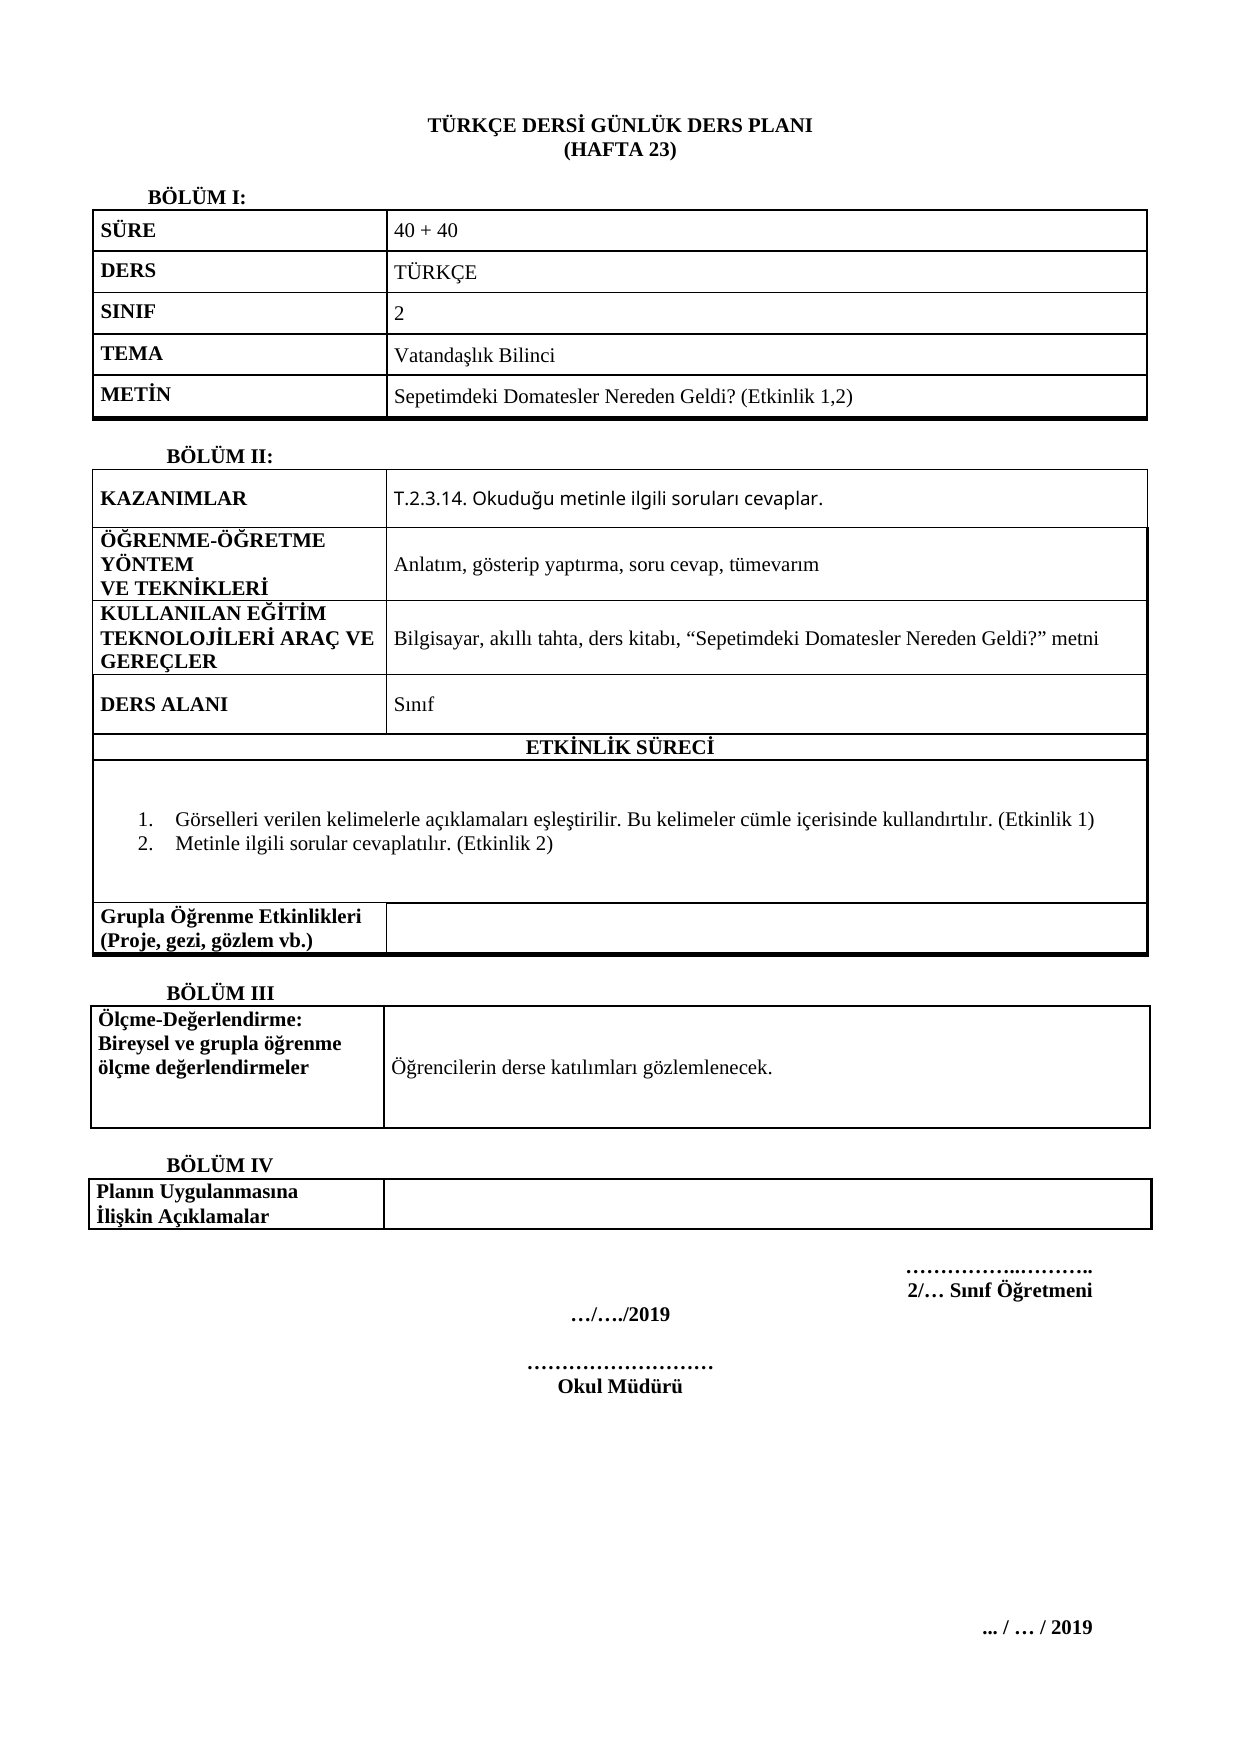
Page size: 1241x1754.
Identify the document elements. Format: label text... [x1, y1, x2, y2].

table_header Planın Uygulanmasına İlişkin Açıklamalar [90, 1180, 383, 1228]
subtitle BÖLÜM III [148, 981, 1092, 1005]
table_header Öğrencilerin derse katılımları gözlemlenecek. [385, 1007, 1149, 1127]
table_cell Grupla Öğrenme Etkinlikleri (Proje, gezi, gözlem vb.) [94, 903, 386, 952]
table_cell Sınıf [387, 675, 1146, 733]
table_header KAZANIMLAR [93, 470, 386, 527]
table_header 40 + 40 [388, 211, 1146, 250]
table_cell [387, 904, 1146, 952]
text ... / … / 2019 [148, 1615, 1092, 1639]
table_cell Görselleri verilen kelimelerle açıklamaları eşleştirilir. Bu kelimeler cümle içerisinde kullandırtılır. (Etkinlik 1) Metinle ilgili sorular cevaplatılır. (Etkinlik 2) [94, 761, 1146, 902]
table_cell DERS ALANI [94, 675, 386, 733]
table_cell TÜRKÇE [388, 252, 1146, 292]
table_cell Sepetimdeki Domatesler Nereden Geldi? (Etkinlik 1,2) [388, 376, 1146, 416]
text …/…./2019 [148, 1302, 1092, 1326]
text BÖLÜM II: [148, 444, 1092, 468]
table_cell Anlatım, gösterip yaptırma, soru cevap, tümevarım [387, 528, 1146, 600]
table_cell Vatandaşlık Bilinci [388, 335, 1146, 374]
text ……………..……….. [148, 1254, 1092, 1278]
table_header Ölçme-Değerlendirme: Bireysel ve grupla öğrenme ölçme değerlendirmeler [92, 1007, 383, 1127]
text (HAFTA 23) [148, 137, 1092, 161]
table_cell ETKİNLİK SÜRECİ [94, 735, 1146, 759]
text ……………………… [148, 1350, 1092, 1374]
text BÖLÜM I: [148, 185, 1092, 209]
table_cell Bilgisayar, akıllı tahta, ders kitabı, “Sepetimdeki Domatesler Nereden Geldi?” metni [387, 601, 1146, 673]
text TÜRKÇE DERSİ GÜNLÜK DERS PLANI [148, 113, 1092, 137]
table_cell KULLANILAN EĞİTİM TEKNOLOJİLERİ ARAÇ VE GEREÇLER [93, 601, 386, 673]
table_cell METİN [94, 376, 386, 416]
text 2/… Sınıf Öğretmeni [148, 1278, 1092, 1302]
table_cell TEMA [94, 335, 386, 374]
subtitle BÖLÜM IV [148, 1153, 1092, 1177]
table_cell DERS [94, 252, 386, 292]
table_cell SINIF [94, 293, 386, 333]
table_cell 2 [388, 293, 1146, 333]
table_header T.2.3.14. Okuduğu metinle ilgili soruları cevaplar. [387, 470, 1147, 527]
table_header SÜRE [94, 211, 386, 250]
table_header [385, 1180, 1150, 1228]
text Okul Müdürü [148, 1374, 1092, 1398]
table_cell ÖĞRENME-ÖĞRETME YÖNTEM VE TEKNİKLERİ [93, 528, 386, 600]
